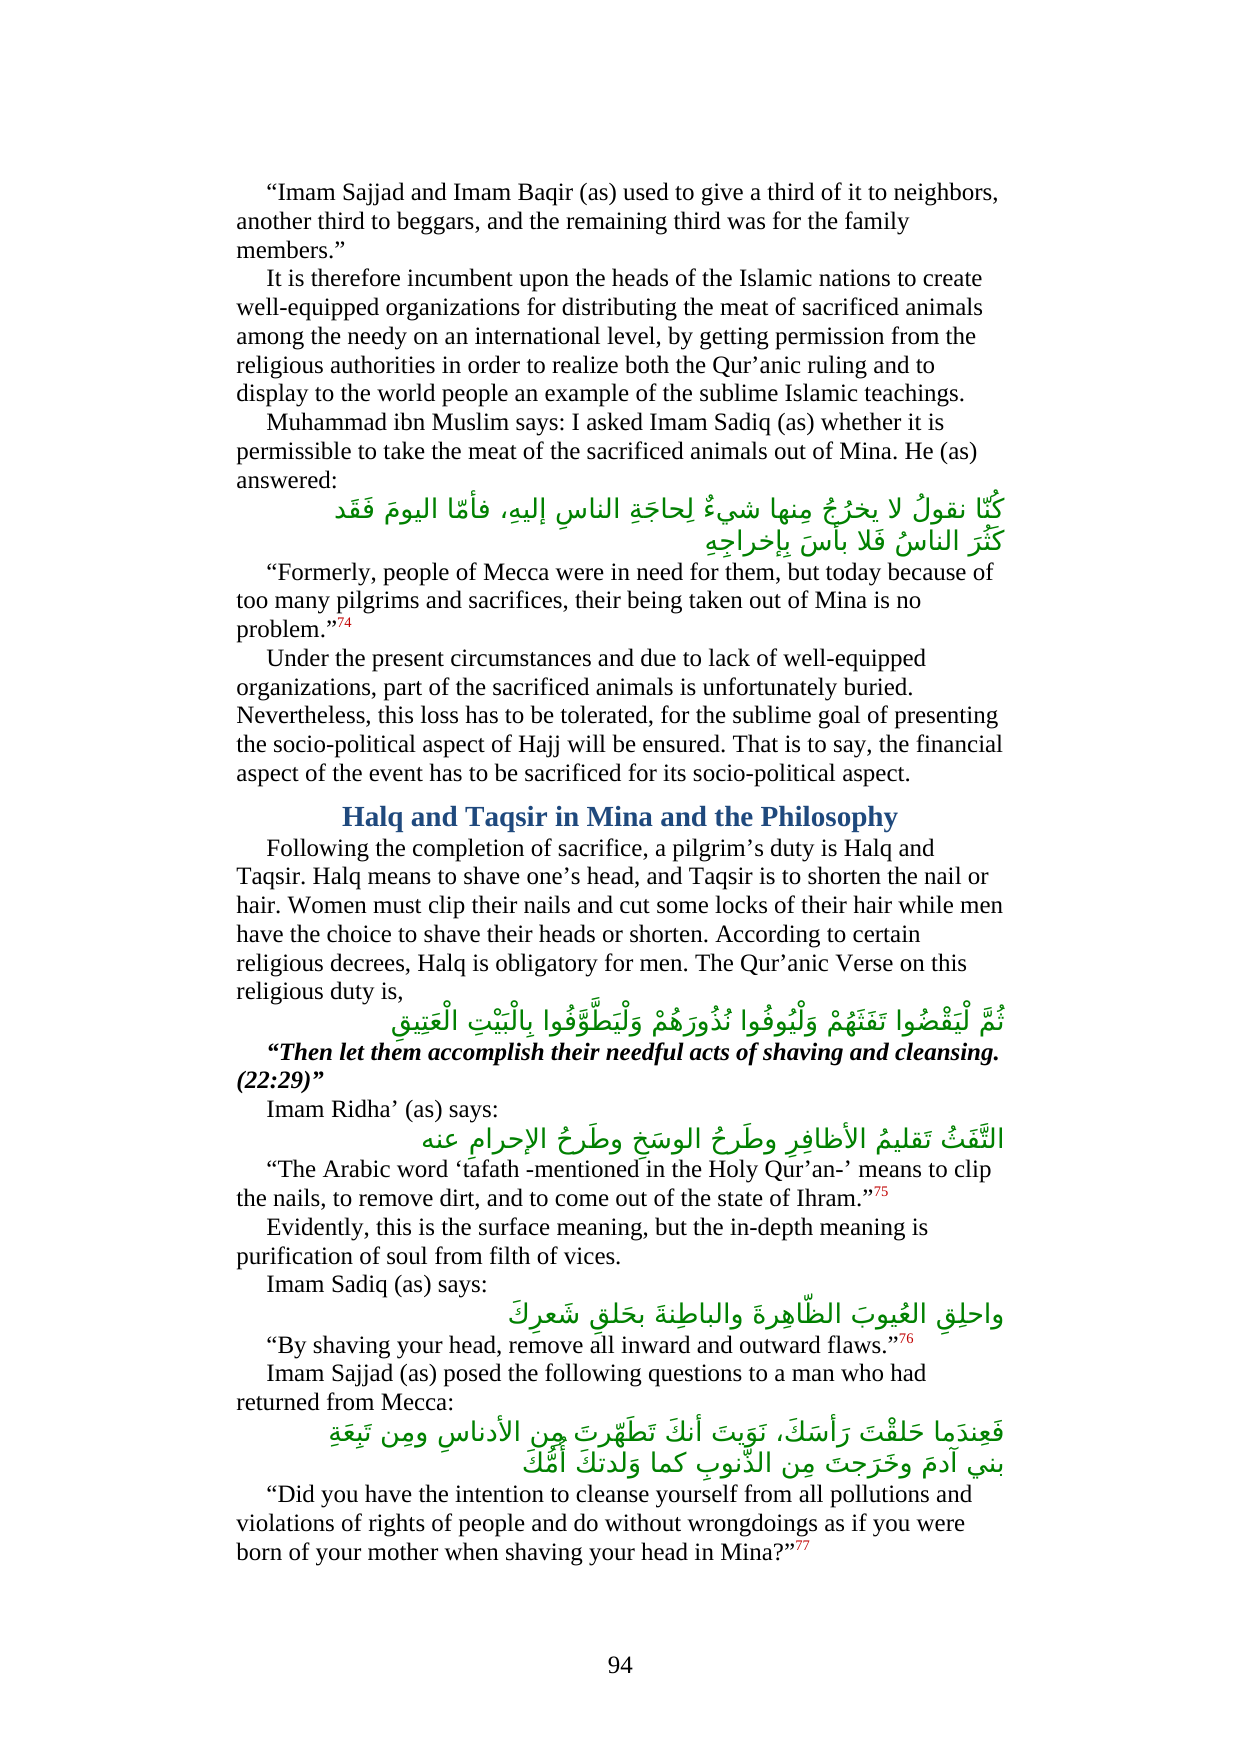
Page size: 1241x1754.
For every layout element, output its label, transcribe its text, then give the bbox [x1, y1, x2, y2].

text Imam Ridha’ (as) says: [236, 1094, 1004, 1123]
text Imam Sadiq (as) says: [236, 1269, 1004, 1298]
text فَعِندَما حَلقْتَ رَأسَكَ، نَوَيتَ أنكَ تَطَهّرتَ مِن الأدناسِ ومِن تَبِعَةِ بني آدمَ وخَرَجتَ مِن الذّنوبِ كما وَلدتكَ أُمُّكَ [236, 1416, 1004, 1479]
text Following the completion of sacrifice, a pilgrim’s duty is Halq and Taqsir. Halq means to shave one’s head, and Taqsir is to shorten the nail or hair. Women must clip their nails and cut some locks of their hair while men have the choice to shave their heads or shorten. According to certain religious decrees, Halq is obligatory for men. The Qur’anic Verse on this religious duty is, [236, 833, 1004, 1005]
text Under the present circumstances and due to lack of well-equipped organizations, part of the sacrificed animals is unfortunately buried. Nevertheless, this loss has to be tolerated, for the sublime goal of presenting the socio-political aspect of Hajj will be ensured. That is to say, the financial aspect of the event has to be sacrificed for its socio-political aspect. [236, 643, 1004, 787]
text Muhammad ibn Muslim says: I asked Imam Sadiq (as) whether it is permissible to take the meat of the sacrificed animals out of Mina. He (as) answered: [236, 407, 1004, 493]
text “Imam Sajjad and Imam Baqir (as) used to give a third of it to neighbors, another third to beggars, and the remaining third was for the family members.” [236, 177, 1004, 263]
text التَّفَثُ تَقليمُ الأظافِرِ وطَرحُ الوسَخِ وطَرحُ الإحرامِ عنه [236, 1123, 1004, 1154]
text It is therefore incumbent upon the heads of the Islamic nations to create well-equipped organizations for distributing the meat of sacrificed animals among the needy on an international level, by getting permission from the religious authorities in order to realize both the Qur’anic ruling and to display to the world people an example of the sublime Islamic teachings. [236, 263, 1004, 407]
text Evidently, this is the surface meaning, but the in-depth meaning is purification of soul from filth of vices. [236, 1212, 1004, 1269]
text ثُمَّ لْيَقْضُوا تَفَثَهُمْ وَلْيُوفُوا نُذُورَهُمْ وَلْيَطَّوَّفُوا بِالْبَيْتِ الْعَتِيقِ [236, 1005, 1004, 1037]
subtitle Halq and Taqsir in Mina and the Philosophy [236, 799, 1004, 833]
text “By shaving your head, remove all inward and outward flaws.”76 [236, 1330, 1004, 1358]
text “Formerly, people of Mecca were in need for them, but today because of too many pilgrims and sacrifices, their being taken out of Mina is no problem.”74 [236, 557, 1004, 643]
text كُنّا نقولُ لا يخرُجُ مِنها شيءٌ لِحاجَةِ الناسِ إليهِ، فأمّا اليومَ فَقَد كَثُرَ الناسُ فَلا بأسَ بِإخراجِهِ [236, 493, 1004, 557]
text “Then let them accomplish their needful acts of shaving and cleansing. (22:29)” [236, 1037, 1004, 1094]
text “The Arabic word ‘tafath -mentioned in the Holy Qur’an-’ means to clip the nails, to remove dirt, and to come out of the state of Ihram.”75 [236, 1154, 1004, 1212]
text “Did you have the intention to cleanse yourself from all pollutions and violations of rights of people and do without wrongdoings as if you were born of your mother when shaving your head in Mina?”77 [236, 1479, 1004, 1565]
text واحلِقِ العُيوبَ الظّاهِرةَ والباطِنةَ بحَلقِ شَعرِكَ [236, 1298, 1004, 1330]
text Imam Sajjad (as) posed the following questions to a man who had returned from Mecca: [236, 1358, 1004, 1416]
